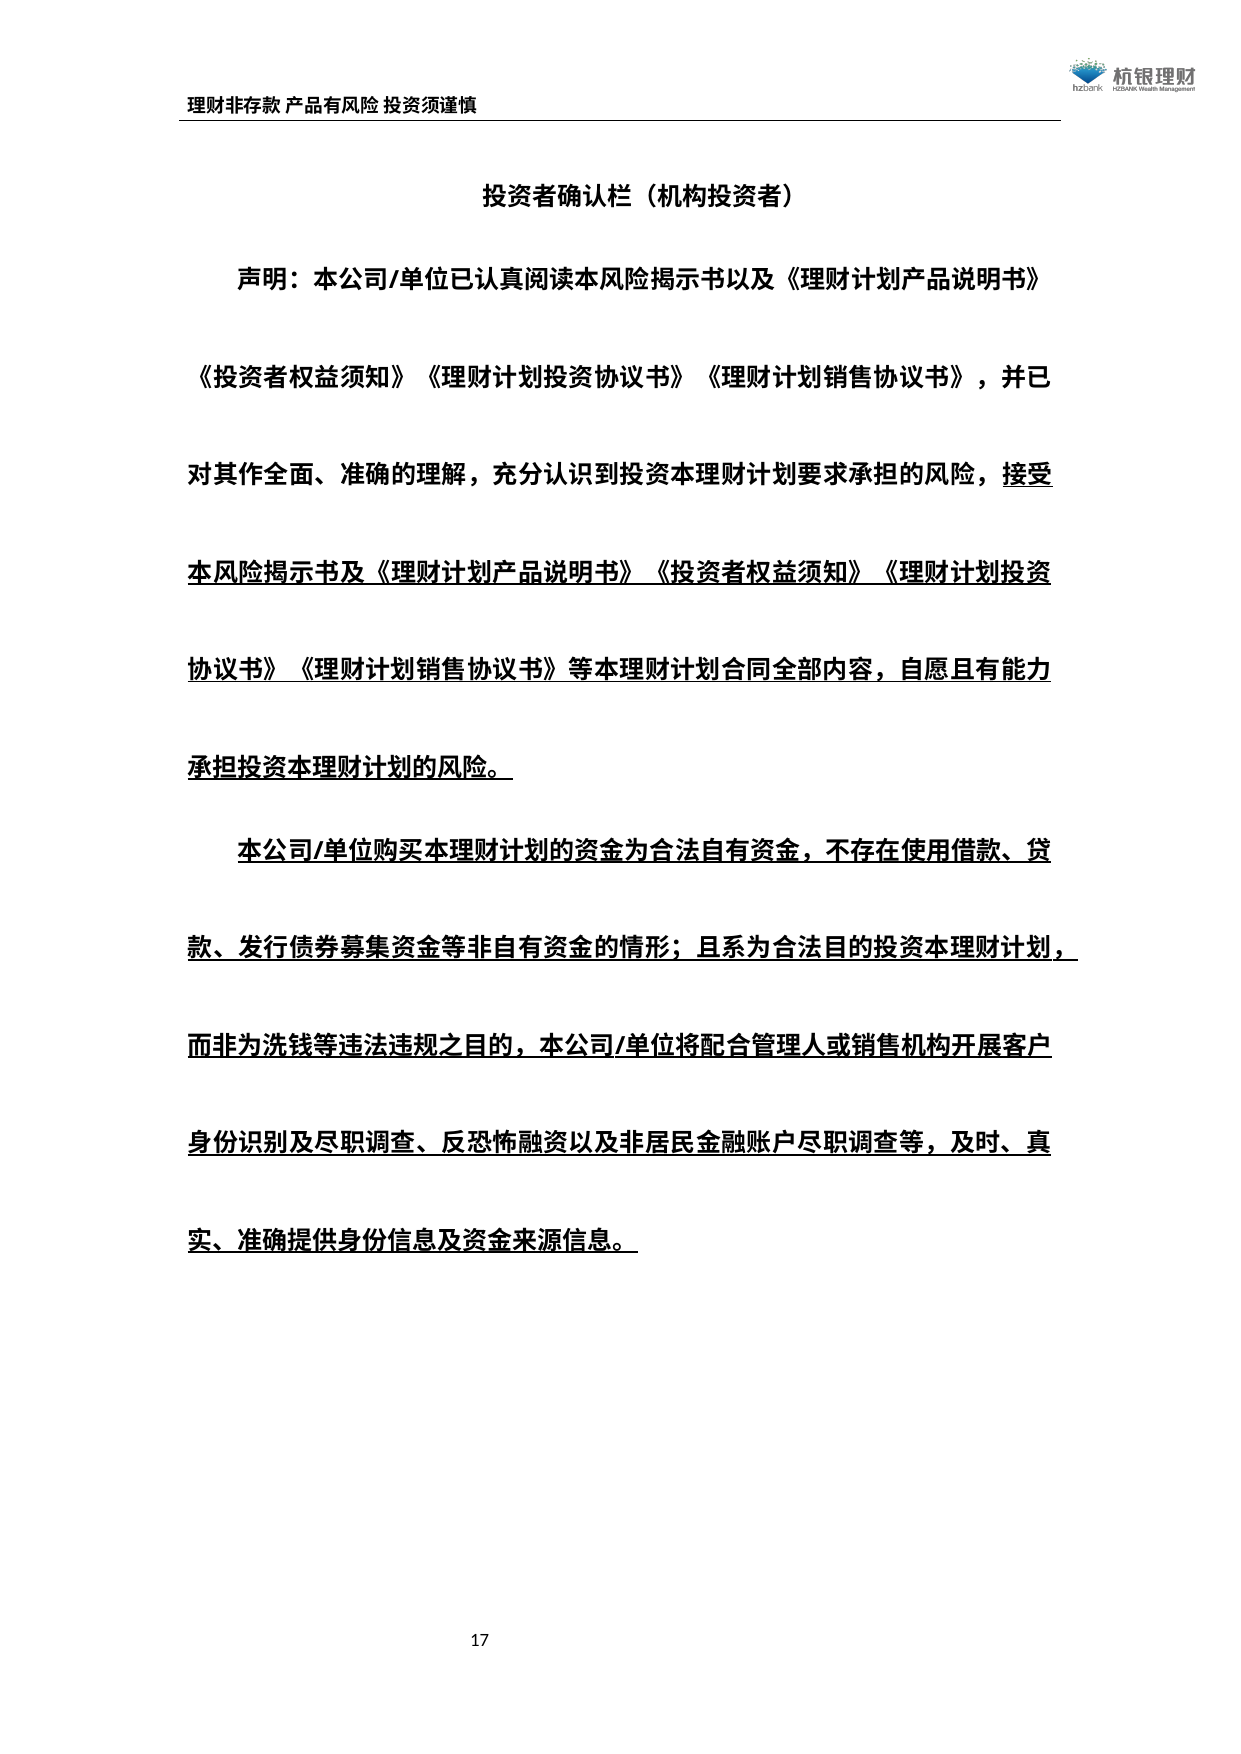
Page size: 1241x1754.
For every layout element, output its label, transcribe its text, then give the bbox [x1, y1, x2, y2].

text 本公司/单位购买本理财计划的资金为合法自有资金，不存在使用借款、贷款、发行债券募集资金等非自有资金的情形；且系为合法目的投资本理财计划，而非为洗钱等违法违规之目的，本公司/单位将配合管理人或销售机构开展客户身份识别及尽职调查、反恐怖融资以及非居民金融账户尽职调查等，及时、真实、准确提供身份信息及资金来源信息。 [187, 960, 1053, 1271]
text 本公司/单位购买本理财计划的资金为合法自有资金，不存在使用借款、贷款、发行债券募集资金等非自有资金的情形；且系为合法目的投资本理财计划，而非为洗钱等违法违规之目的，本公司/单位将配合管理人或销售机构开展客户身份识别及尽职调查、反恐怖融资以及非居民金融账户尽职调查等，及时、真实、准确提供身份信息及资金来源信息。 [187, 816, 1053, 959]
text 投资者确认栏（机构投资者） [187, 162, 1053, 227]
text 声明：本公司/单位已认真阅读本风险揭示书以及《理财计划产品说明书》《投资者权益须知》《理财计划投资协议书》《理财计划销售协议书》，并已对其作全面、准确的理解，充分认识到投资本理财计划要求承担的风险，接受本风险揭示书及《理财计划产品说明书》《投资者权益须知》《理财计划投资协议书》《理财计划销售协议书》等本理财计划合同全部内容，自愿且有能力承担投资本理财计划的风险。 [187, 245, 1053, 798]
picture [1063, 56, 1204, 97]
